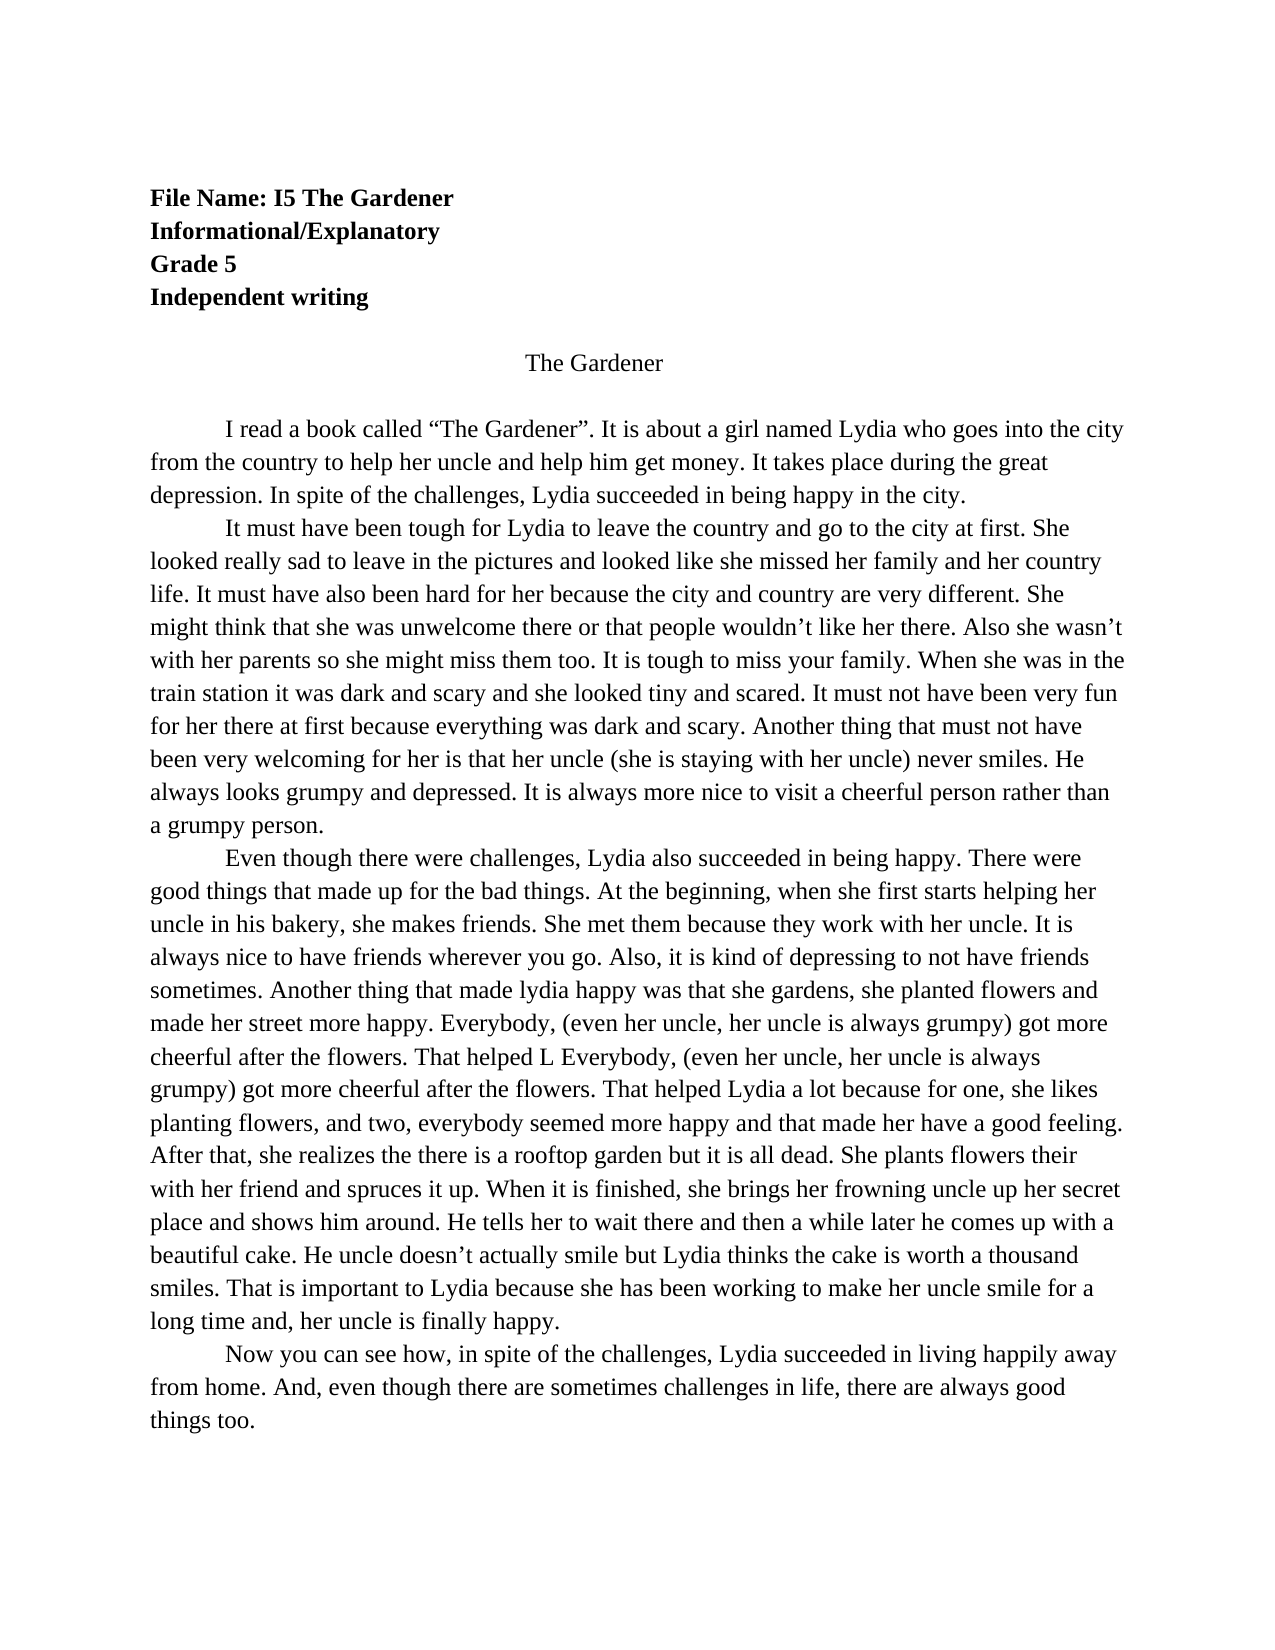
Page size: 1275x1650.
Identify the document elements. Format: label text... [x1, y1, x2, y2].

text Independent writing [150, 282, 1125, 311]
text It must have been tough for Lydia to leave the country and go to the city at first. She looked really sad to leave in the pictures and looked like she missed her family and her country life. It must have also been hard for her because the city and country are very different. She might think that she was unwelcome there or that people wouldn’t like her there. Also she wasn’t with her parents so she might miss them too. It is tough to miss your family. When she was in the train station it was dark and scary and she looked tiny and scared. It must not have been very fun for her there at first because everything was dark and scary. Another thing that must not have been very welcoming for her is that her uncle (she is staying with her uncle) never smiles. He always looks grumpy and depressed. It is always more nice to visit a cheerful person rather than a grumpy person. [150, 513, 1125, 839]
text Now you can see how, in spite of the challenges, Lydia succeeded in living happily away from home. And, even though there are sometimes challenges in life, there are always good things too. [150, 1339, 1125, 1433]
text Informational/Explanatory [150, 216, 1125, 245]
text I read a book called “The Gardener”. It is about a girl named Lydia who goes into the city from the country to help her uncle and help him get money. It takes place during the great depression. In spite of the challenges, Lydia succeeded in being happy in the city. [150, 414, 1125, 509]
text File Name: I5 The Gardener [150, 183, 1125, 212]
text The Gardener [525, 348, 1125, 377]
text Even though there were challenges, Lydia also succeeded in being happy. There were good things that made up for the bad things. At the beginning, when she first starts helping her uncle in his bakery, she makes friends. She met them because they work with her uncle. It is always nice to have friends wherever you go. Also, it is kind of depressing to not have friends sometimes. Another thing that made lydia happy was that she gardens, she planted flowers and made her street more happy. Everybody, (even her uncle, her uncle is always grumpy) got more cheerful after the flowers. That helped L Everybody, (even her uncle, her uncle is always grumpy) got more cheerful after the flowers. That helped Lydia a lot because for one, she likes planting flowers, and two, everybody seemed more happy and that made her have a good feeling. After that, she realizes the there is a rooftop garden but it is all dead. She plants flowers their with her friend and spruces it up. When it is finished, she brings her frowning uncle up her secret place and shows him around. He tells her to wait there and then a while later he comes up with a beautiful cake. He uncle doesn’t actually smile but Lydia thinks the cake is worth a thousand smiles. That is important to Lydia because she has been working to make her uncle smile for a long time and, her uncle is finally happy. [150, 843, 1125, 1334]
text Grade 5 [150, 249, 1125, 278]
